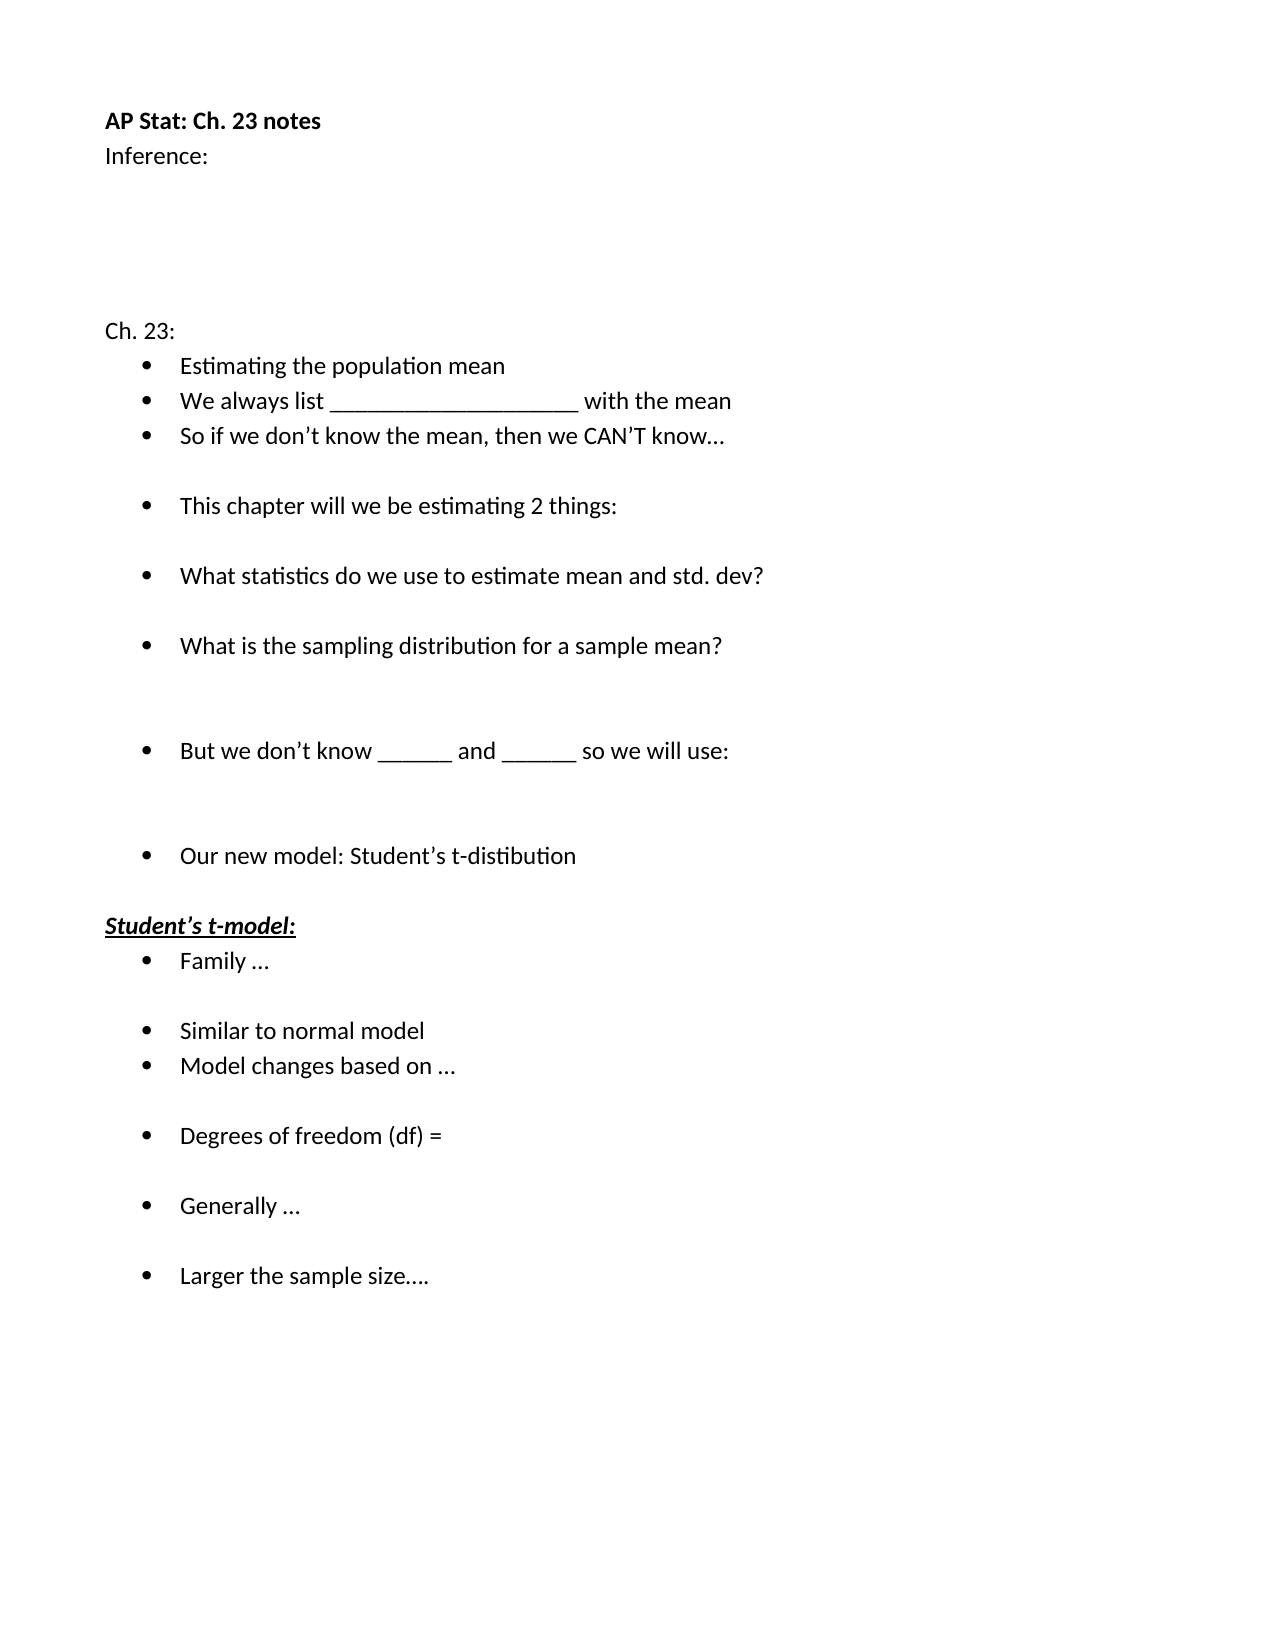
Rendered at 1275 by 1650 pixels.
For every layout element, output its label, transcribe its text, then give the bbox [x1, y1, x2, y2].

text Ch. 23: [105, 315, 1170, 346]
list Larger the sample size…. [142, 1260, 1170, 1291]
list But we don’t know ______ and ______ so we will use: [142, 735, 1170, 766]
list What statistics do we use to estimate mean and std. dev? [142, 560, 1170, 591]
list This chapter will we be estimating 2 things: [142, 490, 1170, 521]
list We always list ____________________ with the mean [142, 385, 1170, 416]
list Estimating the population mean [142, 350, 1170, 381]
list Similar to normal model [142, 1015, 1170, 1046]
list Degrees of freedom (df) = [142, 1120, 1170, 1151]
text AP Stat: Ch. 23 notes [105, 105, 1170, 136]
list What is the sampling distribution for a sample mean? [142, 630, 1170, 661]
list So if we don’t know the mean, then we CAN’T know… [142, 420, 1170, 451]
list Our new model: Student’s t-distibution [142, 840, 1170, 871]
list Family … [142, 945, 1170, 976]
list Model changes based on … [142, 1050, 1170, 1081]
list Generally … [142, 1190, 1170, 1221]
text Inference: [105, 140, 1170, 171]
text Student’s t-model: [105, 910, 1170, 941]
